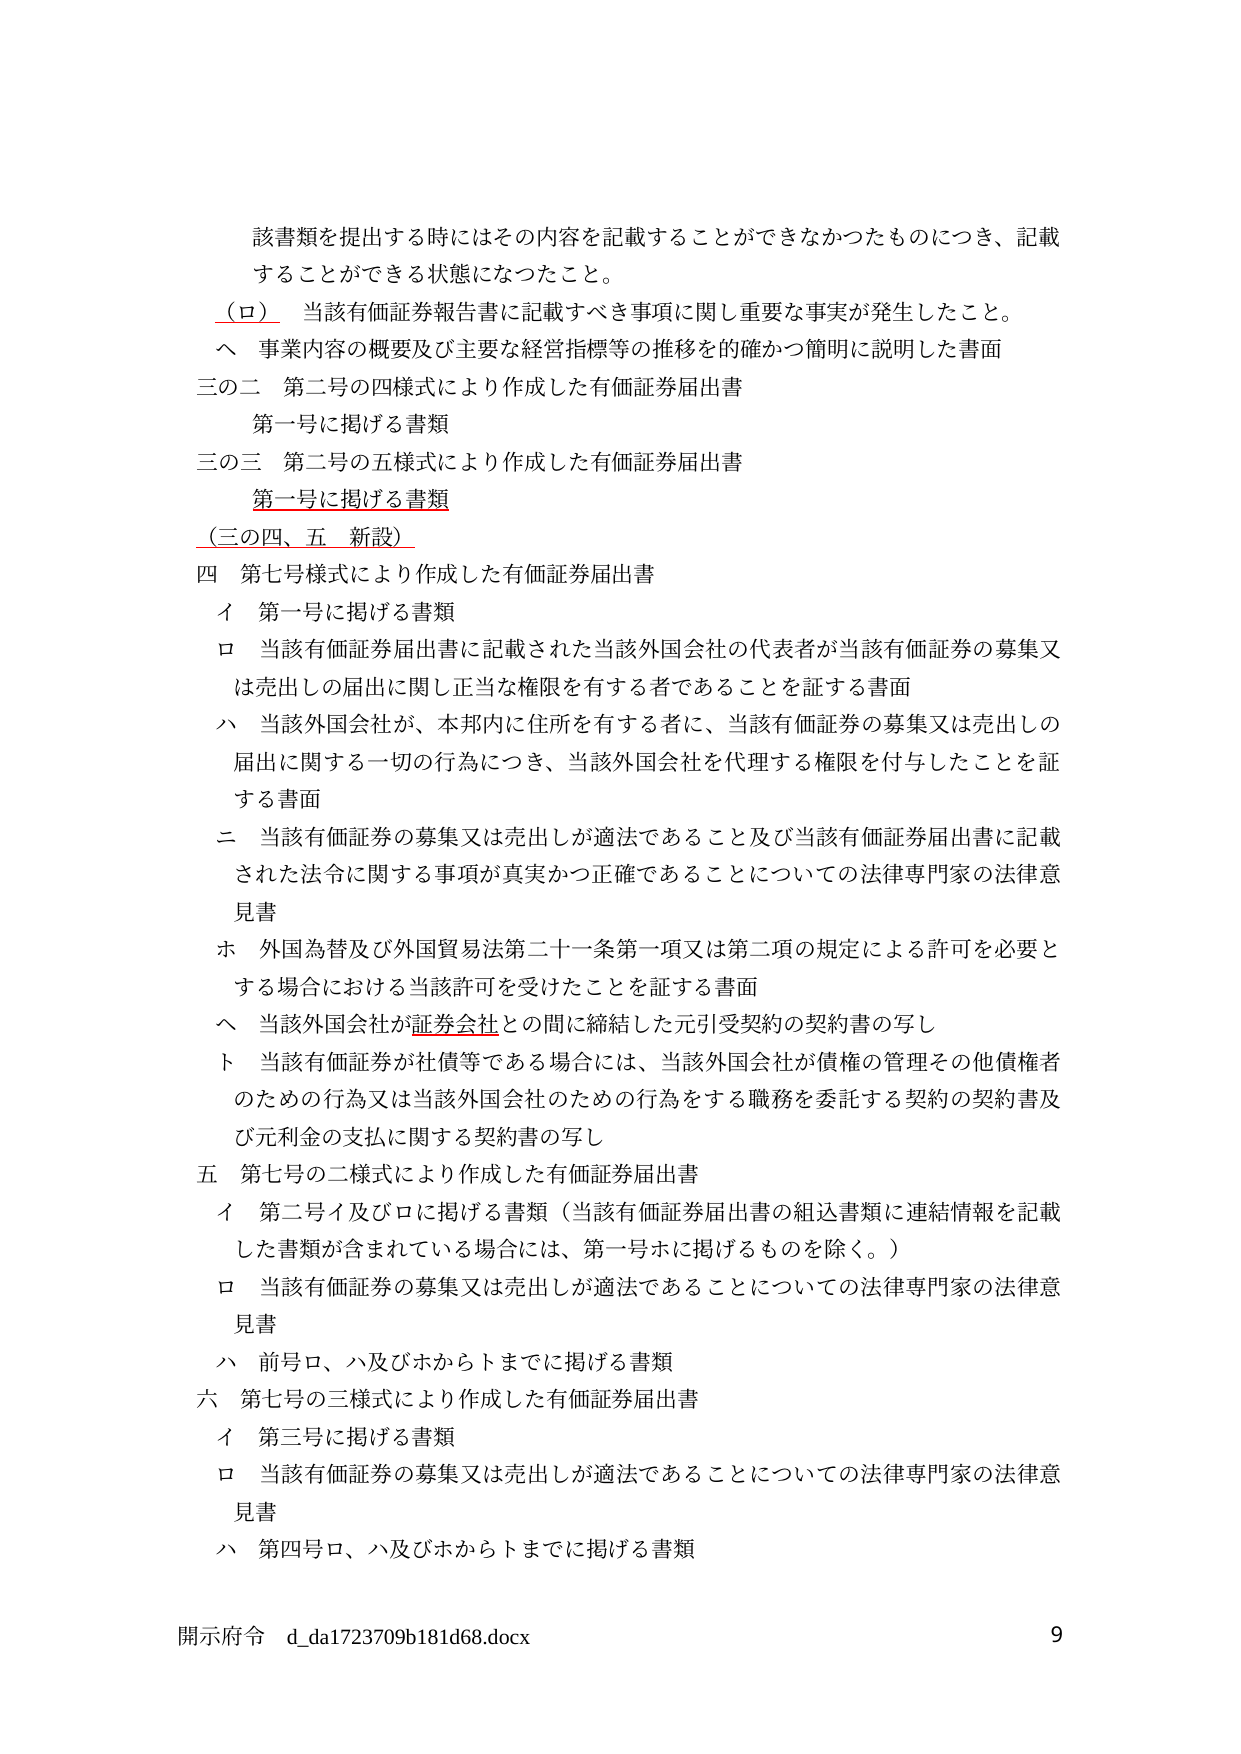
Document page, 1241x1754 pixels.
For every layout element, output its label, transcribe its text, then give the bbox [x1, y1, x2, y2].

text 六 第七号の三様式により作成した有価証券届出書 [196, 1379, 1063, 1417]
text ヘ 事業内容の概要及び主要な経営指標等の推移を的確かつ簡明に説明した書面 [215, 329, 1063, 367]
text （三の四、五 新設） [196, 517, 1063, 554]
text ハ 前号ロ、ハ及びホからトまでに掲げる書類 [215, 1342, 1063, 1379]
text 第一号に掲げる書類 [252, 404, 1063, 442]
text ハ 第四号ロ、ハ及びホからトまでに掲げる書類 [215, 1529, 1063, 1567]
text ホ 外国為替及び外国貿易法第二十一条第一項又は第二項の規定による許可を必要とする場合における当該許可を受けたことを証する書面 [215, 929, 1063, 1004]
text 三の三 第二号の五様式により作成した有価証券届出書 [196, 442, 1063, 479]
text 第一号に掲げる書類 [252, 479, 1063, 517]
text ヘ 当該外国会社が証券会社との間に締結した元引受契約の契約書の写し [215, 1004, 1063, 1042]
text ロ 当該有価証券届出書に記載された当該外国会社の代表者が当該有価証券の募集又は売出しの届出に関し正当な権限を有する者であることを証する書面 [215, 629, 1063, 704]
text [214, 217, 1063, 292]
text ト 当該有価証券が社債等である場合には、当該外国会社が債権の管理その他債権者のための行為又は当該外国会社のための行為をする職務を委託する契約の契約書及び元利金の支払に関する契約書の写し [215, 1042, 1063, 1154]
text ロ 当該有価証券の募集又は売出しが適法であることについての法律専門家の法律意見書 [215, 1454, 1063, 1529]
text ニ 当該有価証券の募集又は売出しが適法であること及び当該有価証券届出書に記載された法令に関する事項が真実かつ正確であることについての法律専門家の法律意見書 [215, 817, 1063, 929]
text ロ 当該有価証券の募集又は売出しが適法であることについての法律専門家の法律意見書 [215, 1267, 1063, 1342]
text 四 第七号様式により作成した有価証券届出書 [196, 554, 1063, 592]
text イ 第二号イ及びロに掲げる書類（当該有価証券届出書の組込書類に連結情報を記載した書類が含まれている場合には、第一号ホに掲げるものを除く。） [215, 1192, 1063, 1267]
text ハ 当該外国会社が、本邦内に住所を有する者に、当該有価証券の募集又は売出しの届出に関する一切の行為につき、当該外国会社を代理する権限を付与したことを証する書面 [215, 704, 1063, 817]
text 三の二 第二号の四様式により作成した有価証券届出書 [196, 367, 1063, 404]
text （ロ） 当該有価証券報告書に記載すべき事項に関し重要な事実が発生したこと。 [214, 292, 1063, 329]
text 五 第七号の二様式により作成した有価証券届出書 [196, 1154, 1063, 1192]
text イ 第三号に掲げる書類 [215, 1417, 1063, 1454]
text イ 第一号に掲げる書類 [215, 592, 1063, 629]
